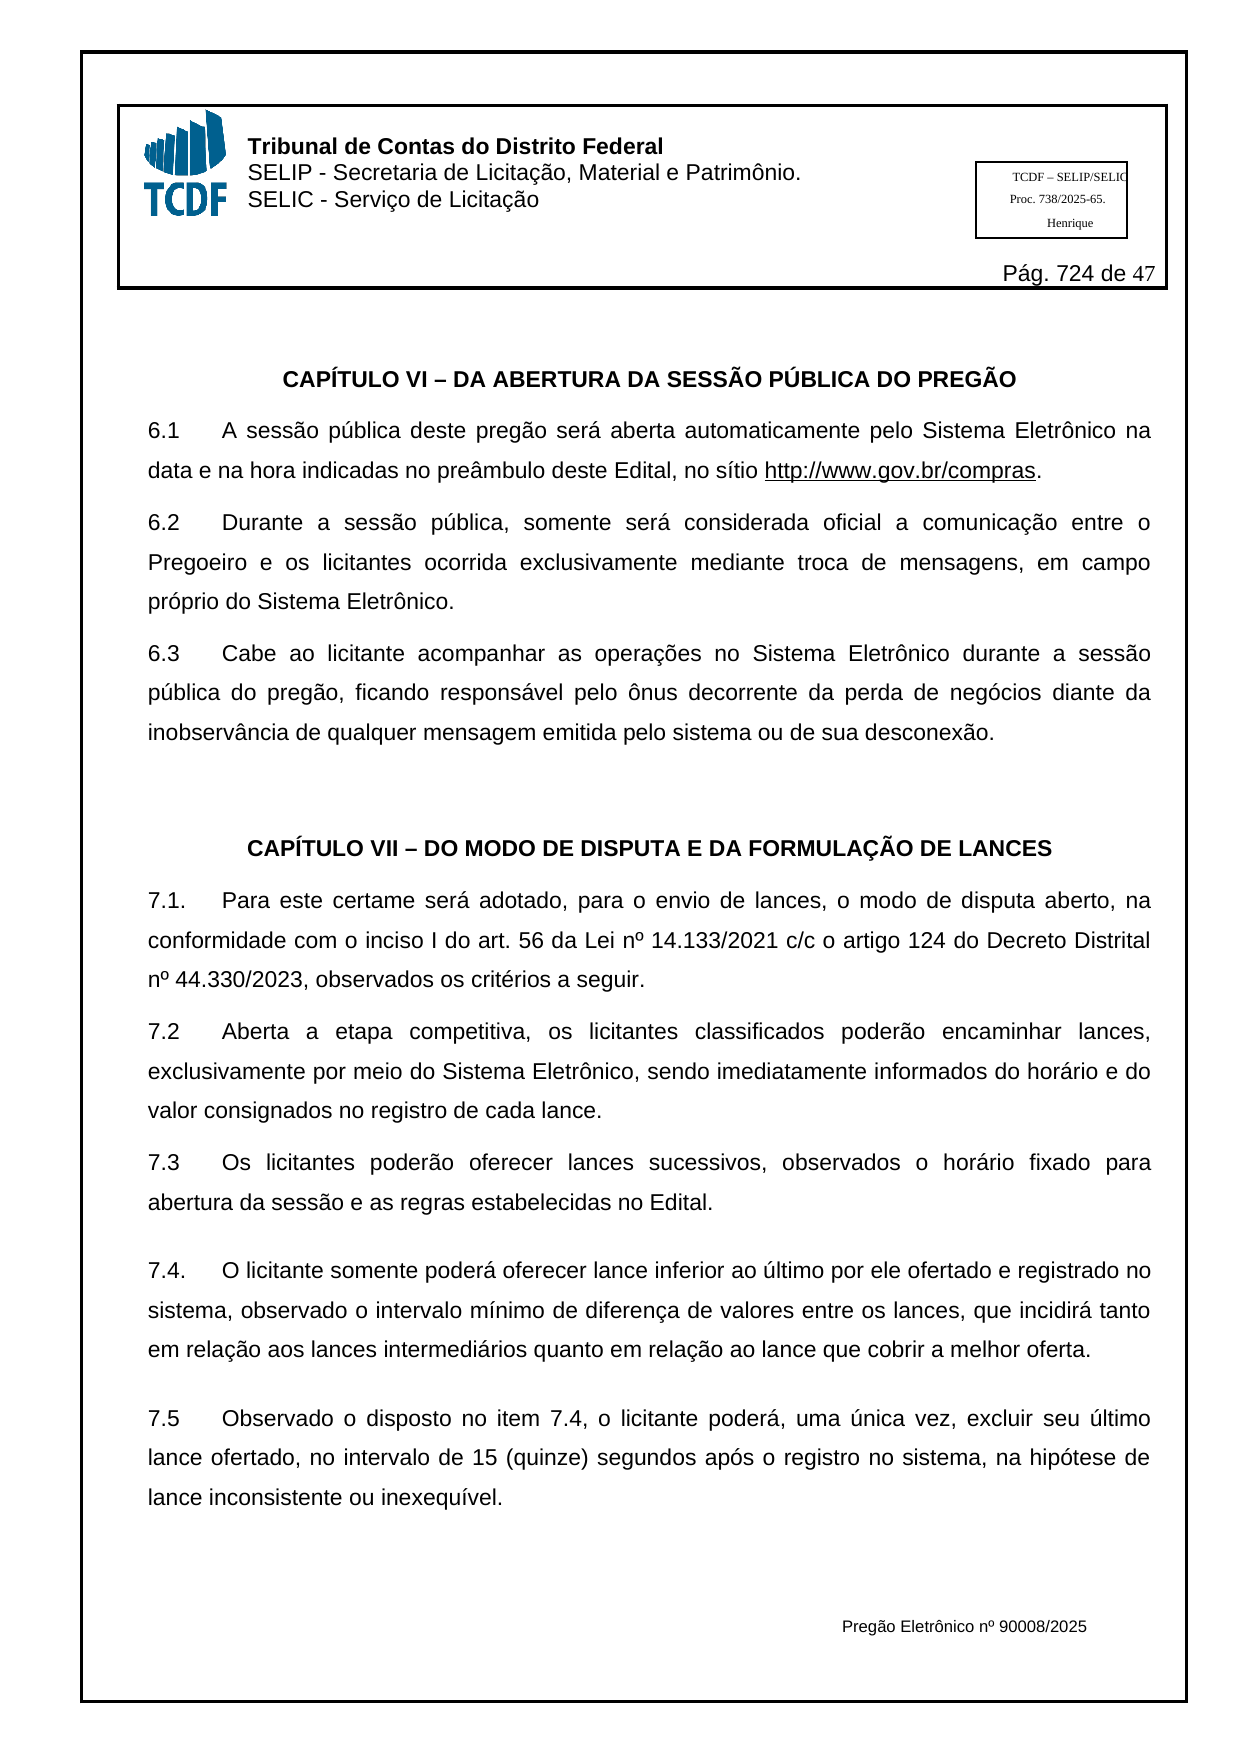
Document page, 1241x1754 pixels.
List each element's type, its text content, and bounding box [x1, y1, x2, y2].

text 7.1. Para este certame será adotado, para o envio de lances, o modo de disputa aberto, na conformidade com o inciso I do art. 56 da Lei nº 14.133/2021 c/c o artigo 124 do Decreto Distrital nº 44.330/2023, observados os critérios a seguir. [148, 887, 1152, 993]
text Capítulo VI – DA abertura da SESSÃO PÚBLICA do pregão [148, 366, 1152, 392]
text Capítulo ViI – DO MODO DE DISPUTA E DA formulação de lances [148, 835, 1152, 862]
text 7.3 Os licitantes poderão oferecer lances sucessivos, observados o horário fixado para abertura da sessão e as regras estabelecidas no Edital. [148, 1149, 1152, 1215]
text 7.5 Observado o disposto no item 7.4, o licitante poderá, uma única vez, excluir seu último lance ofertado, no intervalo de 15 (quinze) segundos após o registro no sistema, na hipótese de lance inconsistente ou inexequível. [148, 1405, 1152, 1510]
text 7.4. O licitante somente poderá oferecer lance inferior ao último por ele ofertado e registrado no sistema, observado o intervalo mínimo de diferença de valores entre os lances, que incidirá tanto em relação aos lances intermediários quanto em relação ao lance que cobrir a melhor oferta. [148, 1257, 1152, 1363]
text 6.2 Durante a sessão pública, somente será considerada oficial a comunicação entre o Pregoeiro e os licitantes ocorrida exclusivamente mediante troca de mensagens, em campo próprio do Sistema Eletrônico. [148, 509, 1152, 614]
text 6.3 Cabe ao licitante acompanhar as operações no Sistema Eletrônico durante a sessão pública do pregão, ficando responsável pelo ônus decorrente da perda de negócios diante da inobservância de qualquer mensagem emitida pelo sistema ou de sua desconexão. [148, 640, 1152, 745]
picture [129, 107, 241, 218]
text 6.1 A sessão pública deste pregão será aberta automaticamente pelo Sistema Eletrônico na data e na hora indicadas no preâmbulo deste Edital, no sítio http://www.gov.br/compras. [148, 417, 1152, 483]
text 7.2 Aberta a etapa competitiva, os licitantes classificados poderão encaminhar lances, exclusivamente por meio do Sistema Eletrônico, sendo imediatamente informados do horário e do valor consignados no registro de cada lance. [148, 1018, 1152, 1123]
